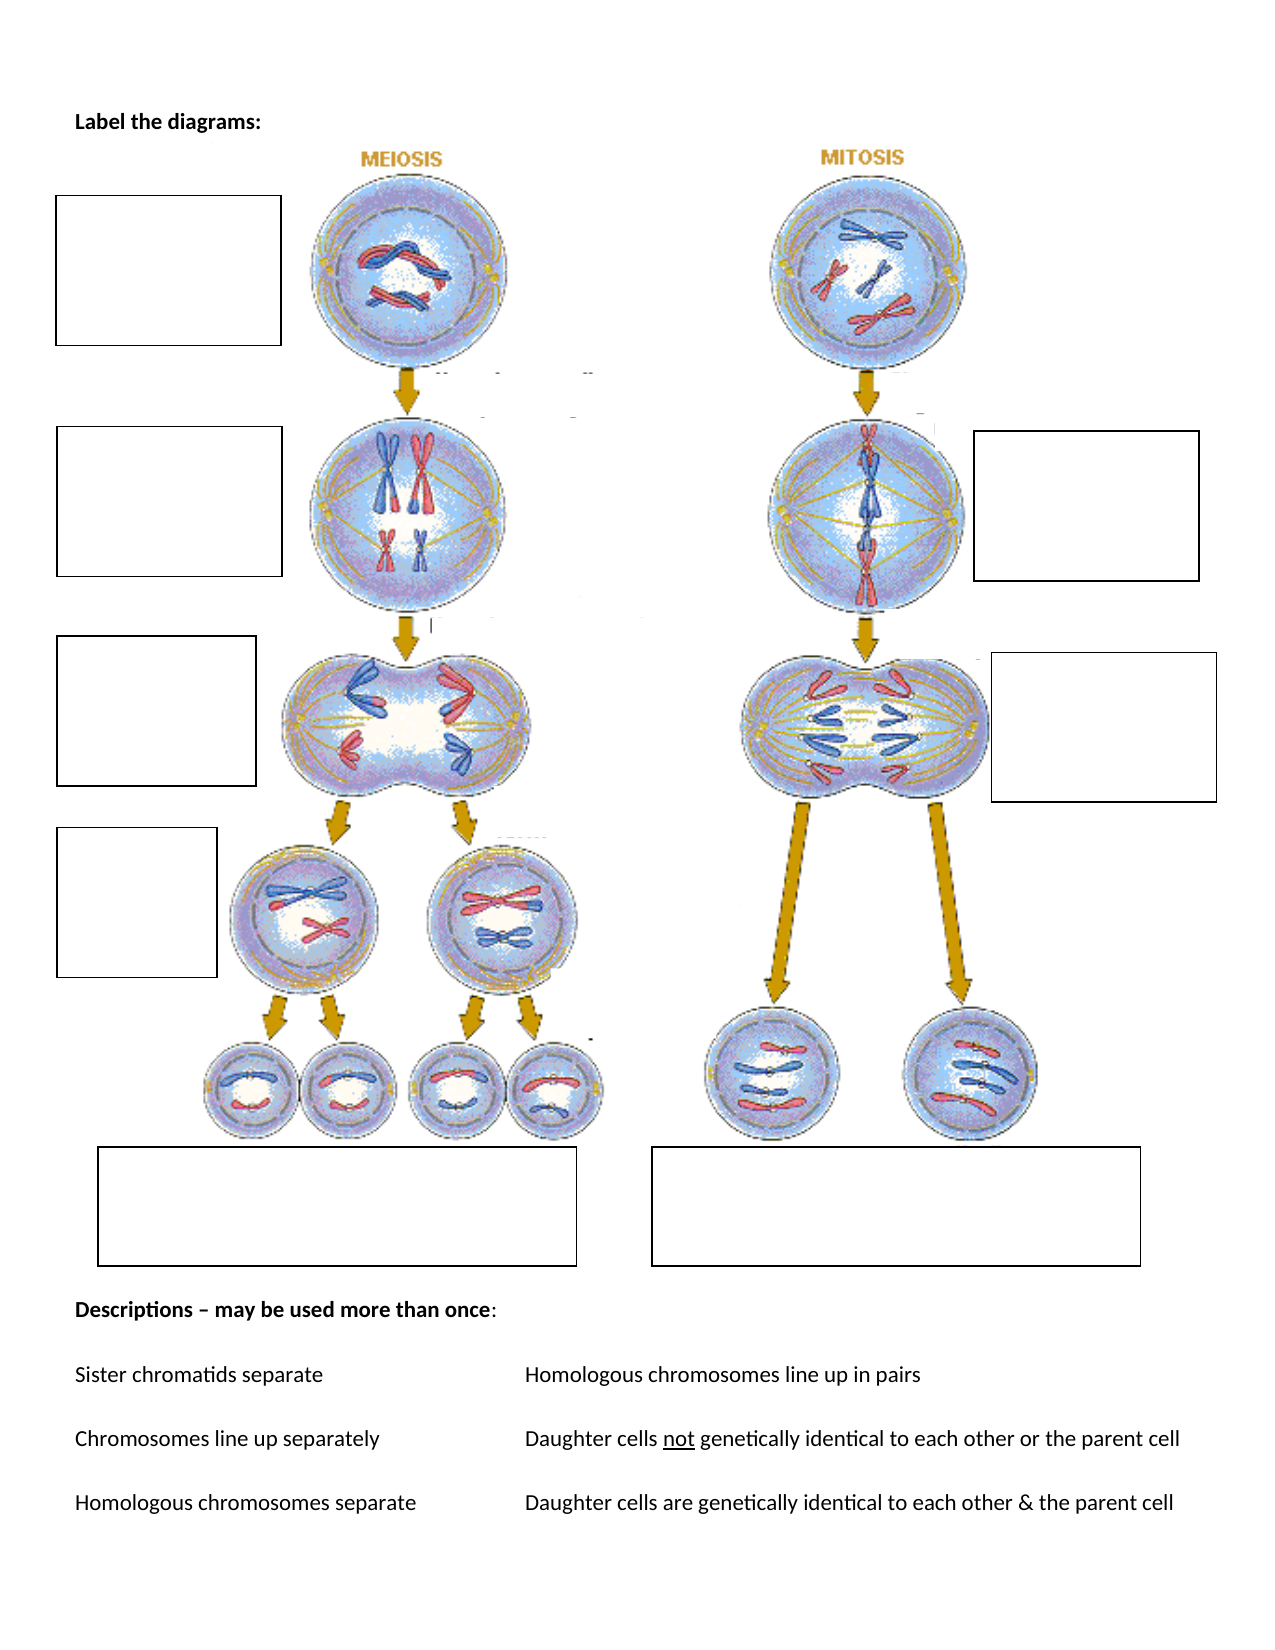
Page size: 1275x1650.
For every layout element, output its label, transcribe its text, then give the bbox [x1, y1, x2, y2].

picture [189, 139, 1146, 1195]
list Label the diagrams: [75, 107, 1200, 135]
list Sister chromatids separate Homologous chromosomes line up in pairs [75, 1360, 1200, 1388]
list Descriptions – may be used more than once: [75, 1295, 1200, 1323]
list Homologous chromosomes separate Daughter cells are genetically identical to each other & the parent cell [75, 1488, 1200, 1516]
list Chromosomes line up separately Daughter cells not genetically identical to each other or the parent cell [75, 1424, 1200, 1452]
